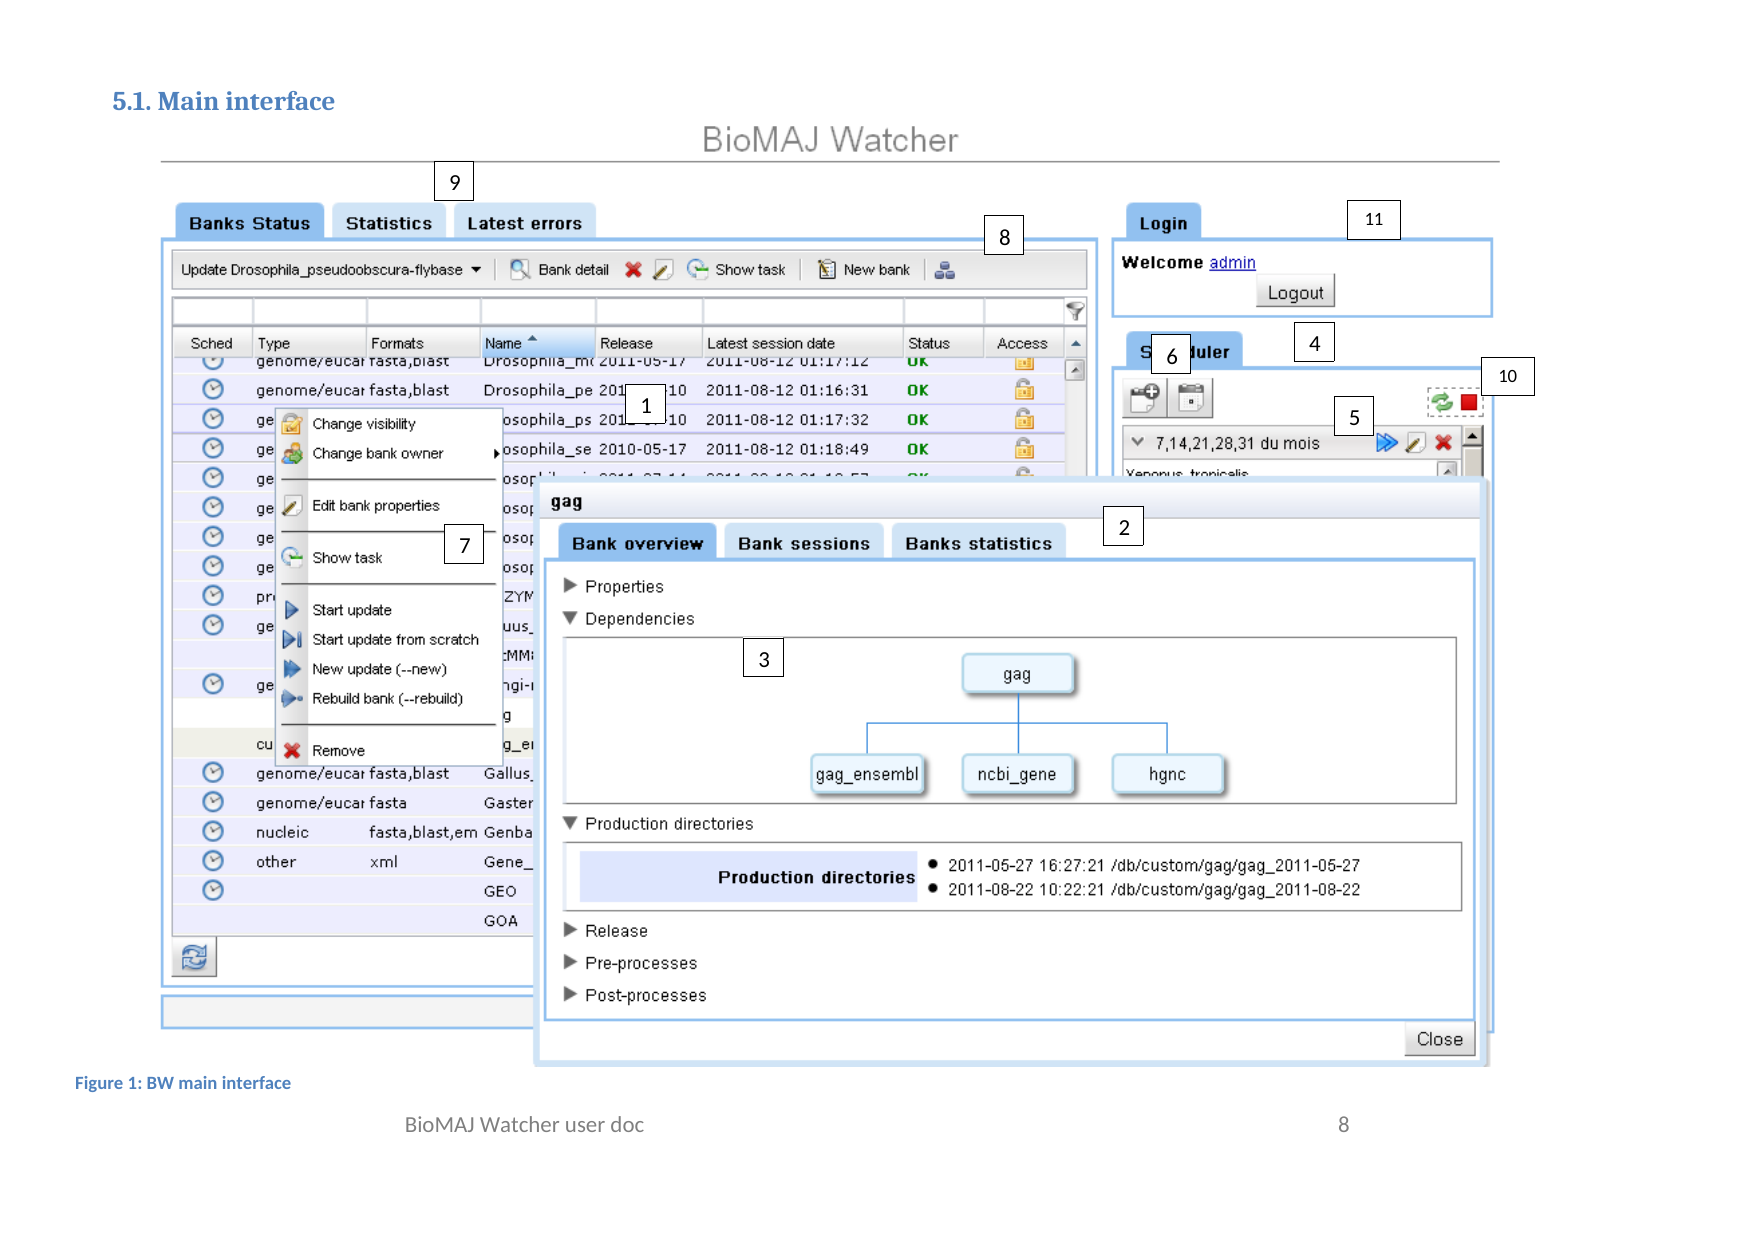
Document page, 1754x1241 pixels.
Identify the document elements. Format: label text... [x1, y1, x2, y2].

text Figure 1: BW main interface [75, 1071, 1679, 1094]
picture [157, 121, 1504, 1067]
